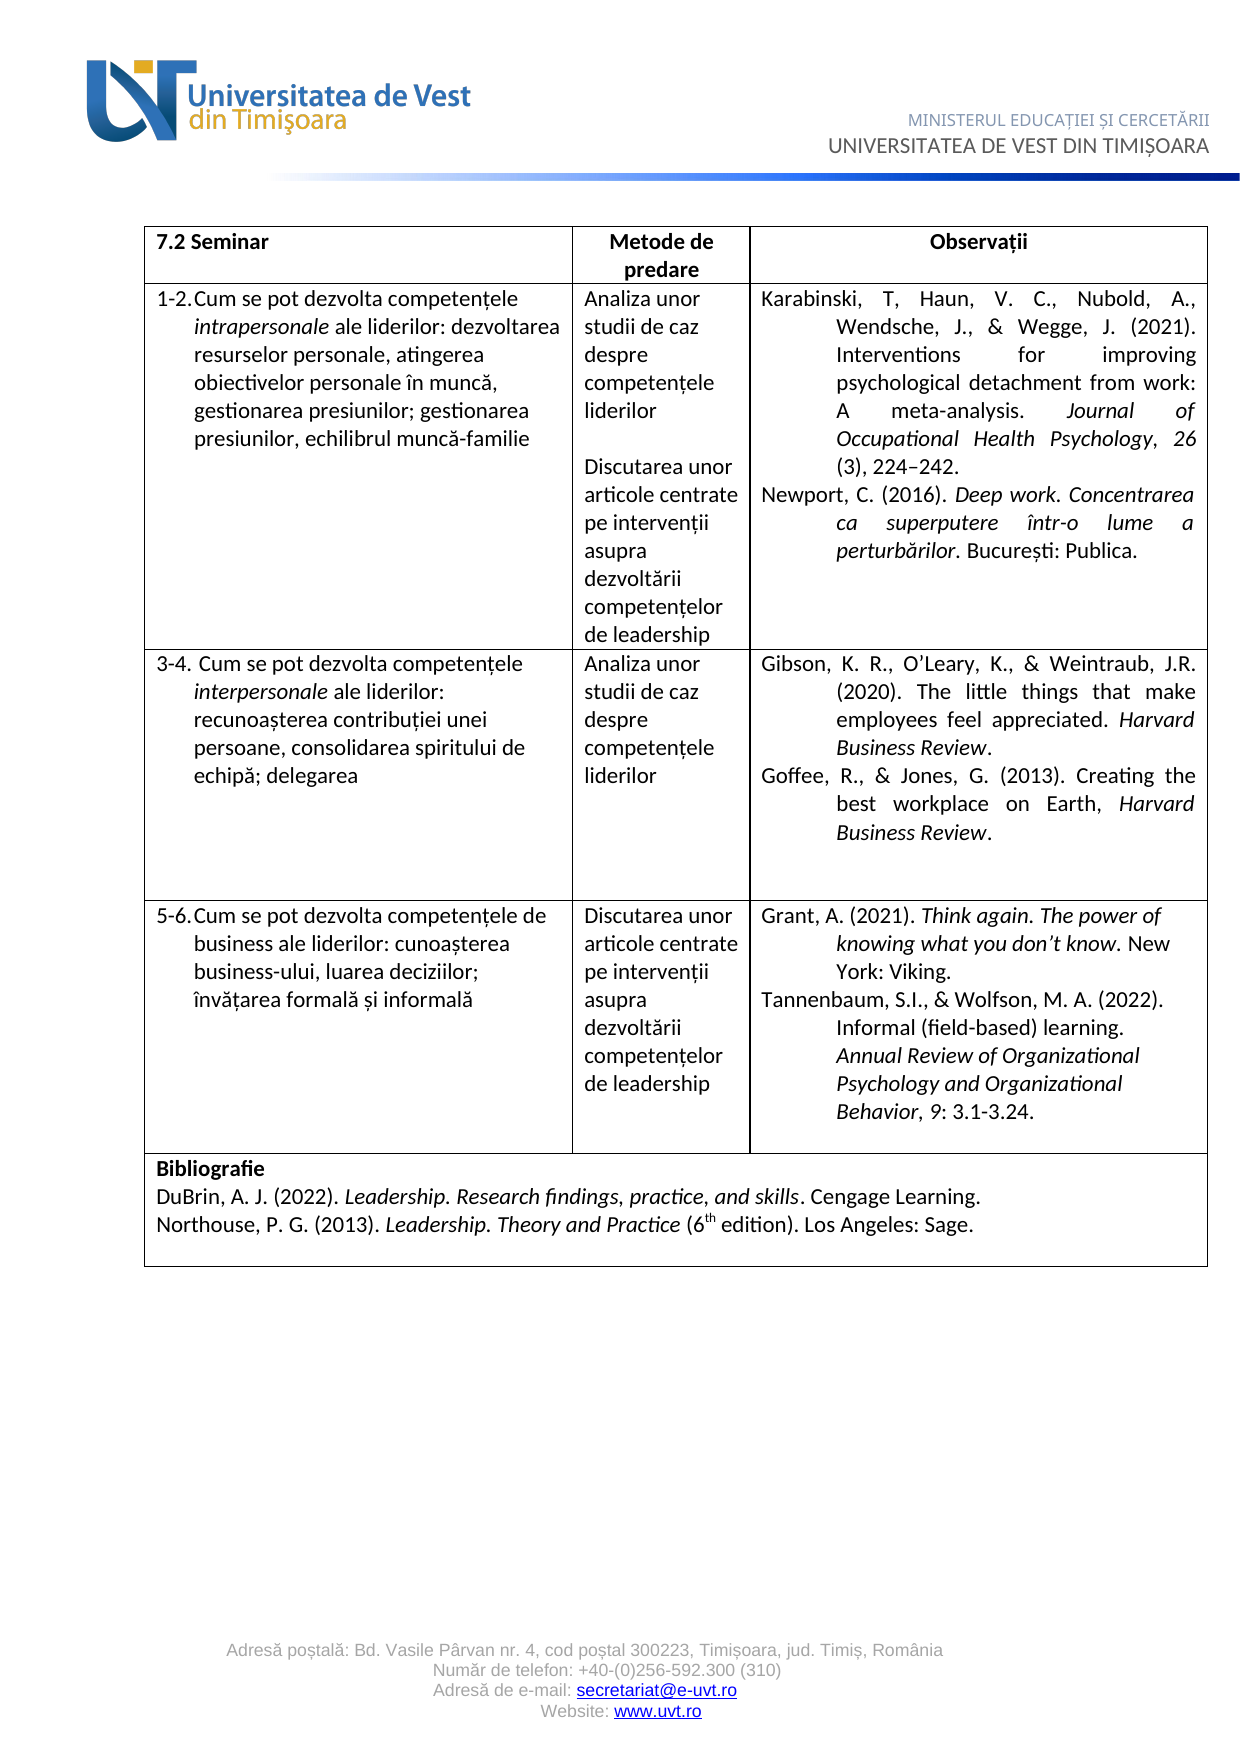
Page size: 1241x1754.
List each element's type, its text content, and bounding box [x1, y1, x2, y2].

table_cell Analiza unor studii de caz despre competențele liderilor Discutarea unor articole centrate pe intervenții asupra dezvoltării competențelor de leadership [573, 284, 749, 648]
table_cell Bibliografie DuBrin, A. J. (2022). Leadership. Research findings, practice, and skills. Cengage Learning. Northouse, P. G. (2013). Leadership. Theory and Practice (6th edition). Los Angeles: Sage. [145, 1154, 1207, 1266]
table_cell Grant, A. (2021). Think again. The power of knowing what you don’t know. New York: Viking. Tannenbaum, S.I., & Wolfson, M. A. (2022). Informal (field-based) learning. Annual Review of Organizational Psychology and Organizational Behavior, 9: 3.1-3.24. [751, 901, 1207, 1153]
table_cell Discutarea unor articole centrate pe intervenții asupra dezvoltării competențelor de leadership [573, 901, 749, 1153]
table_header 7.2 Seminar [145, 227, 572, 283]
table_header Observaţii [751, 227, 1207, 283]
picture [266, 173, 1240, 181]
table_cell Cum se pot dezvolta competențele interpersonale ale liderilor: recunoașterea contribuției unei persoane, consolidarea spiritului de echipă; delegarea [145, 650, 572, 900]
table_cell Cum se pot dezvolta competențele intrapersonale ale liderilor: dezvoltarea resurselor personale, atingerea obiectivelor personale în muncă, gestionarea presiunilor; gestionarea presiunilor, echilibrul muncă-familie [145, 284, 572, 648]
table_cell Analiza unor studii de caz despre competențele liderilor [573, 650, 749, 900]
table_cell Gibson, K. R., O’Leary, K., & Weintraub, J.R. (2020). The little things that make employees feel appreciated. Harvard Business Review. Goffee, R., & Jones, G. (2013). Creating the best workplace on Earth, Harvard Business Review. [751, 650, 1207, 900]
table_header Metode de predare [573, 227, 749, 283]
table_cell Karabinski, T, Haun, V. C., Nubold, A., Wendsche, J., & Wegge, J. (2021). Interventions for improving psychological detachment from work: A meta-analysis. Journal of Occupational Health Psychology, 26 (3), 224–242. Newport, C. (2016). Deep work. Concentrarea ca superputere într-o lume a perturbărilor. București: Publica. [751, 284, 1207, 648]
table_cell Cum se pot dezvolta competențele de business ale liderilor: cunoașterea business-ului, luarea deciziilor; învățarea formală și informală [145, 901, 572, 1153]
picture [75, 30, 482, 171]
